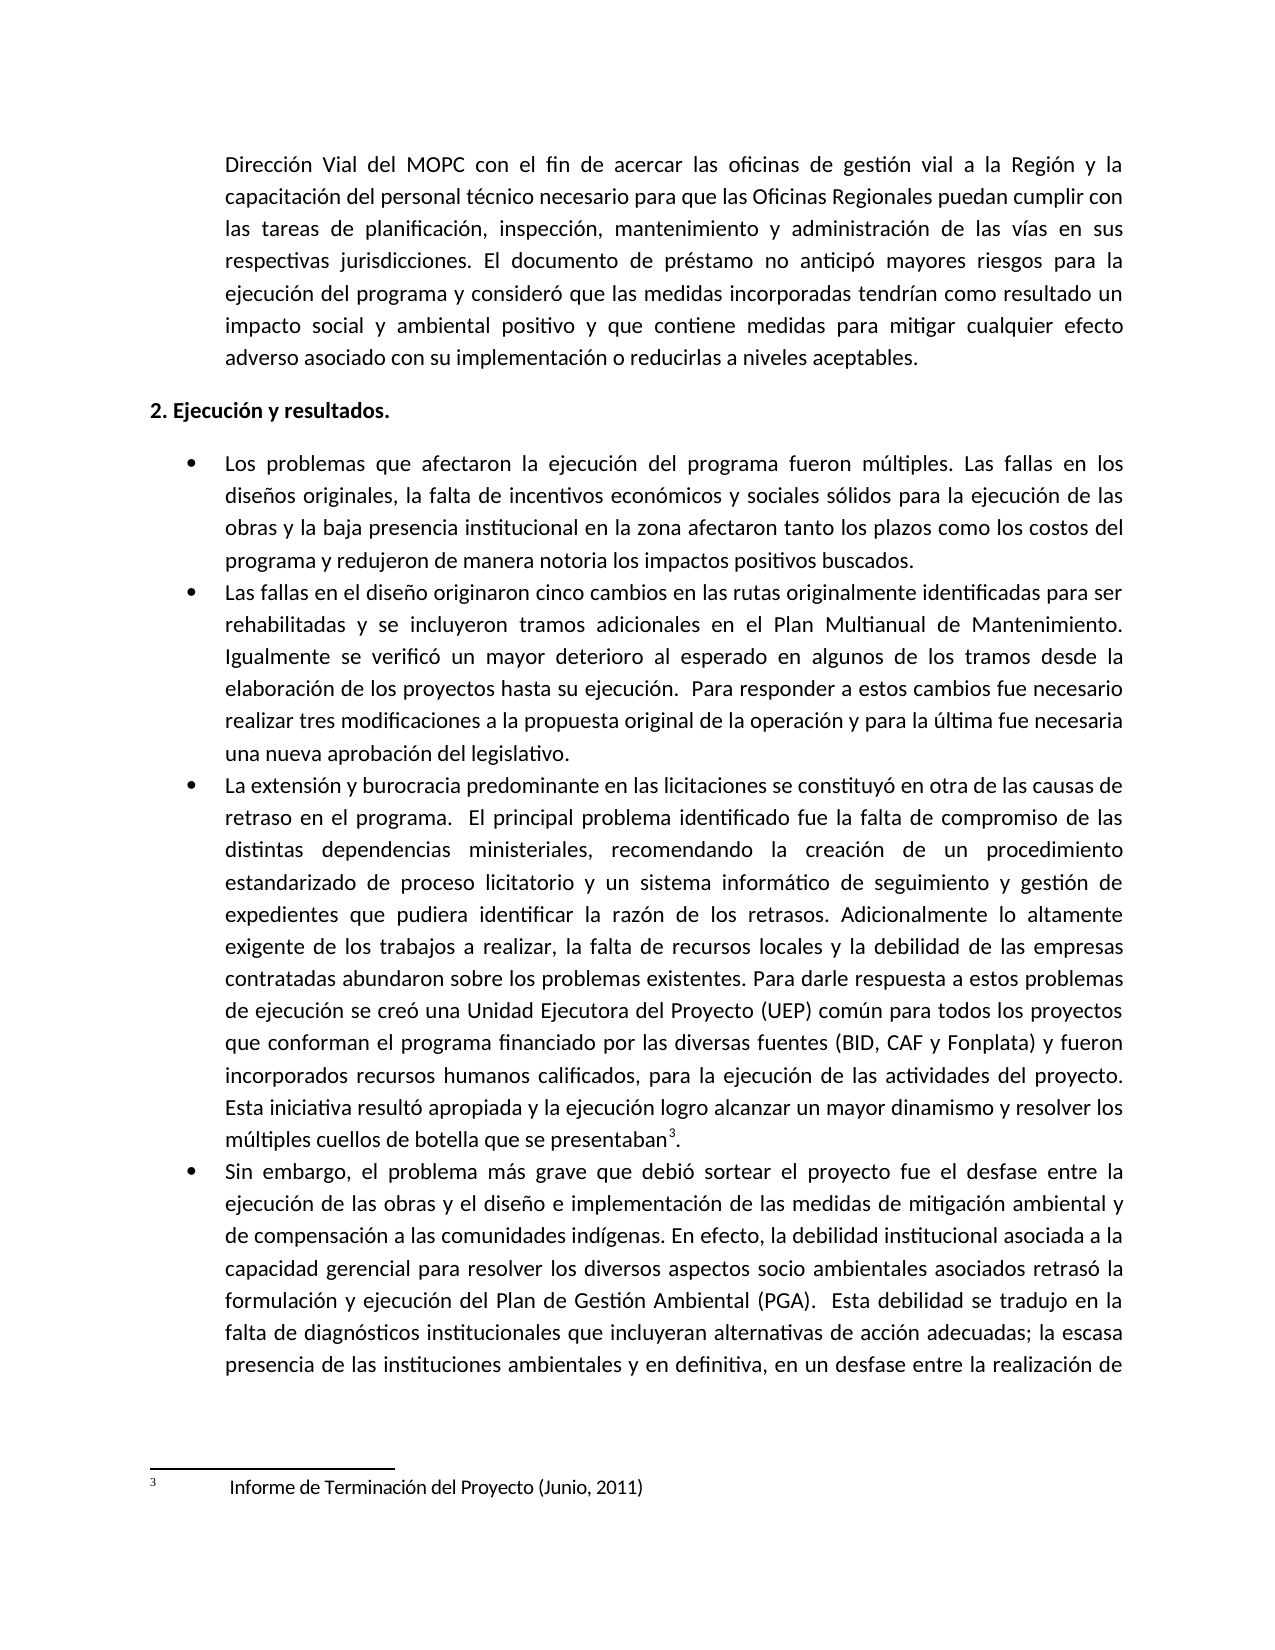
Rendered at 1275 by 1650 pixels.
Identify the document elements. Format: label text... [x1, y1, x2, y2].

text 2. Ejecución y resultados. [150, 396, 1125, 424]
list La extensión y burocracia predominante en las licitaciones se constituyó en otra de las causas de retraso en el programa. El principal problema identificado fue la falta de compromiso de las distintas dependencias ministeriales, recomendando la creación de un procedimiento estandarizado de proceso licitatorio y un sistema informático de seguimiento y gestión de expedientes que pudiera identificar la razón de los retrasos. Adicionalmente lo altamente exigente de los trabajos a realizar, la falta de recursos locales y la debilidad de las empresas contratadas abundaron sobre los problemas existentes. Para darle respuesta a estos problemas de ejecución se creó una Unidad Ejecutora del Proyecto (UEP) común para todos los proyectos que conforman el programa financiado por las diversas fuentes (BID, CAF y Fonplata) y fueron incorporados recursos humanos calificados, para la ejecución de las actividades del proyecto. Esta iniciativa resultó apropiada y la ejecución logro alcanzar un mayor dinamismo y resolver los múltiples cuellos de botella que se presentaban. [187, 771, 1125, 1153]
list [187, 1157, 1125, 1378]
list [187, 150, 1125, 371]
list Los problemas que afectaron la ejecución del programa fueron múltiples. Las fallas en los diseños originales, la falta de incentivos económicos y sociales sólidos para la ejecución de las obras y la baja presencia institucional en la zona afectaron tanto los plazos como los costos del programa y redujeron de manera notoria los impactos positivos buscados. [187, 449, 1125, 574]
list Las fallas en el diseño originaron cinco cambios en las rutas originalmente identificadas para ser rehabilitadas y se incluyeron tramos adicionales en el Plan Multianual de Mantenimiento. Igualmente se verificó un mayor deterioro al esperado en algunos de los tramos desde la elaboración de los proyectos hasta su ejecución. Para responder a estos cambios fue necesario realizar tres modificaciones a la propuesta original de la operación y para la última fue necesaria una nueva aprobación del legislativo. [187, 578, 1125, 767]
